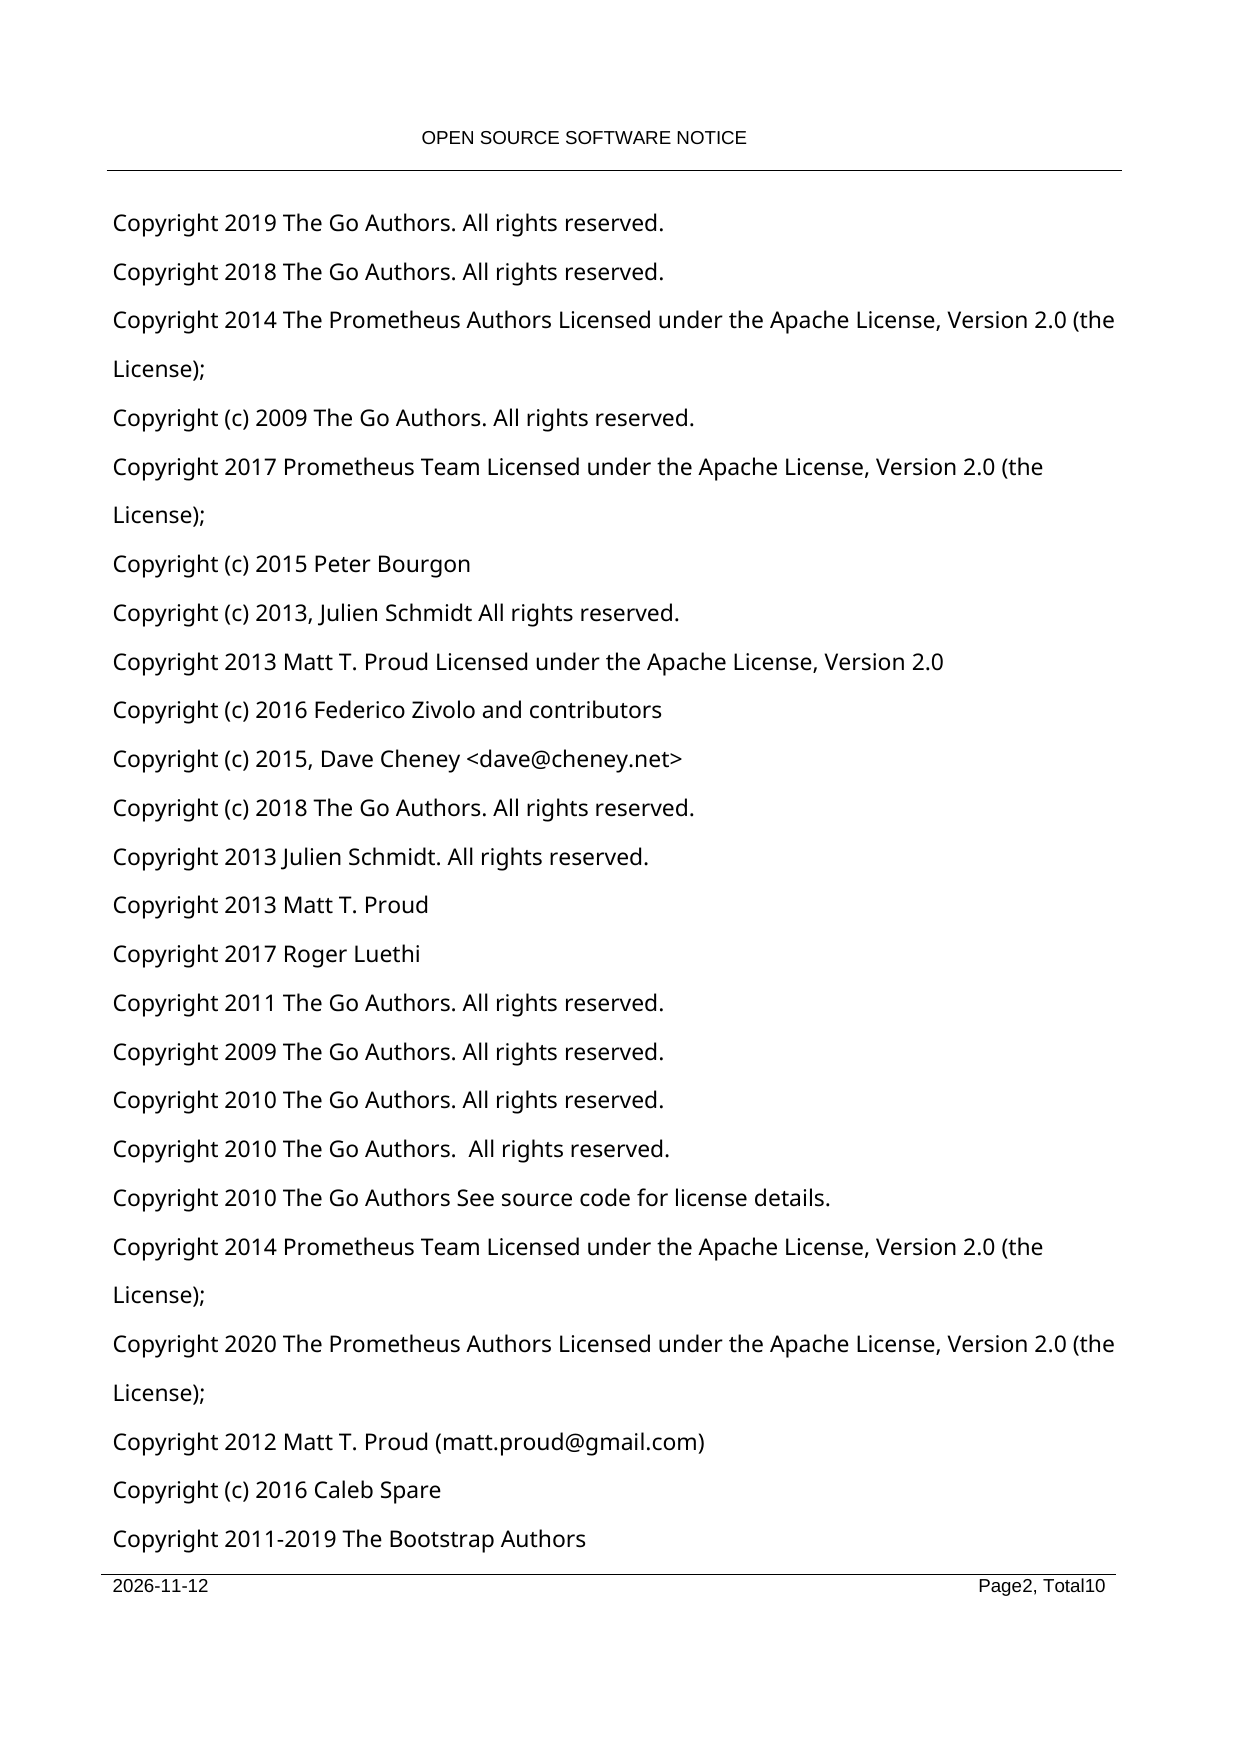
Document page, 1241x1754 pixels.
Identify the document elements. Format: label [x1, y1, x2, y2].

text [112, 206, 1128, 1555]
